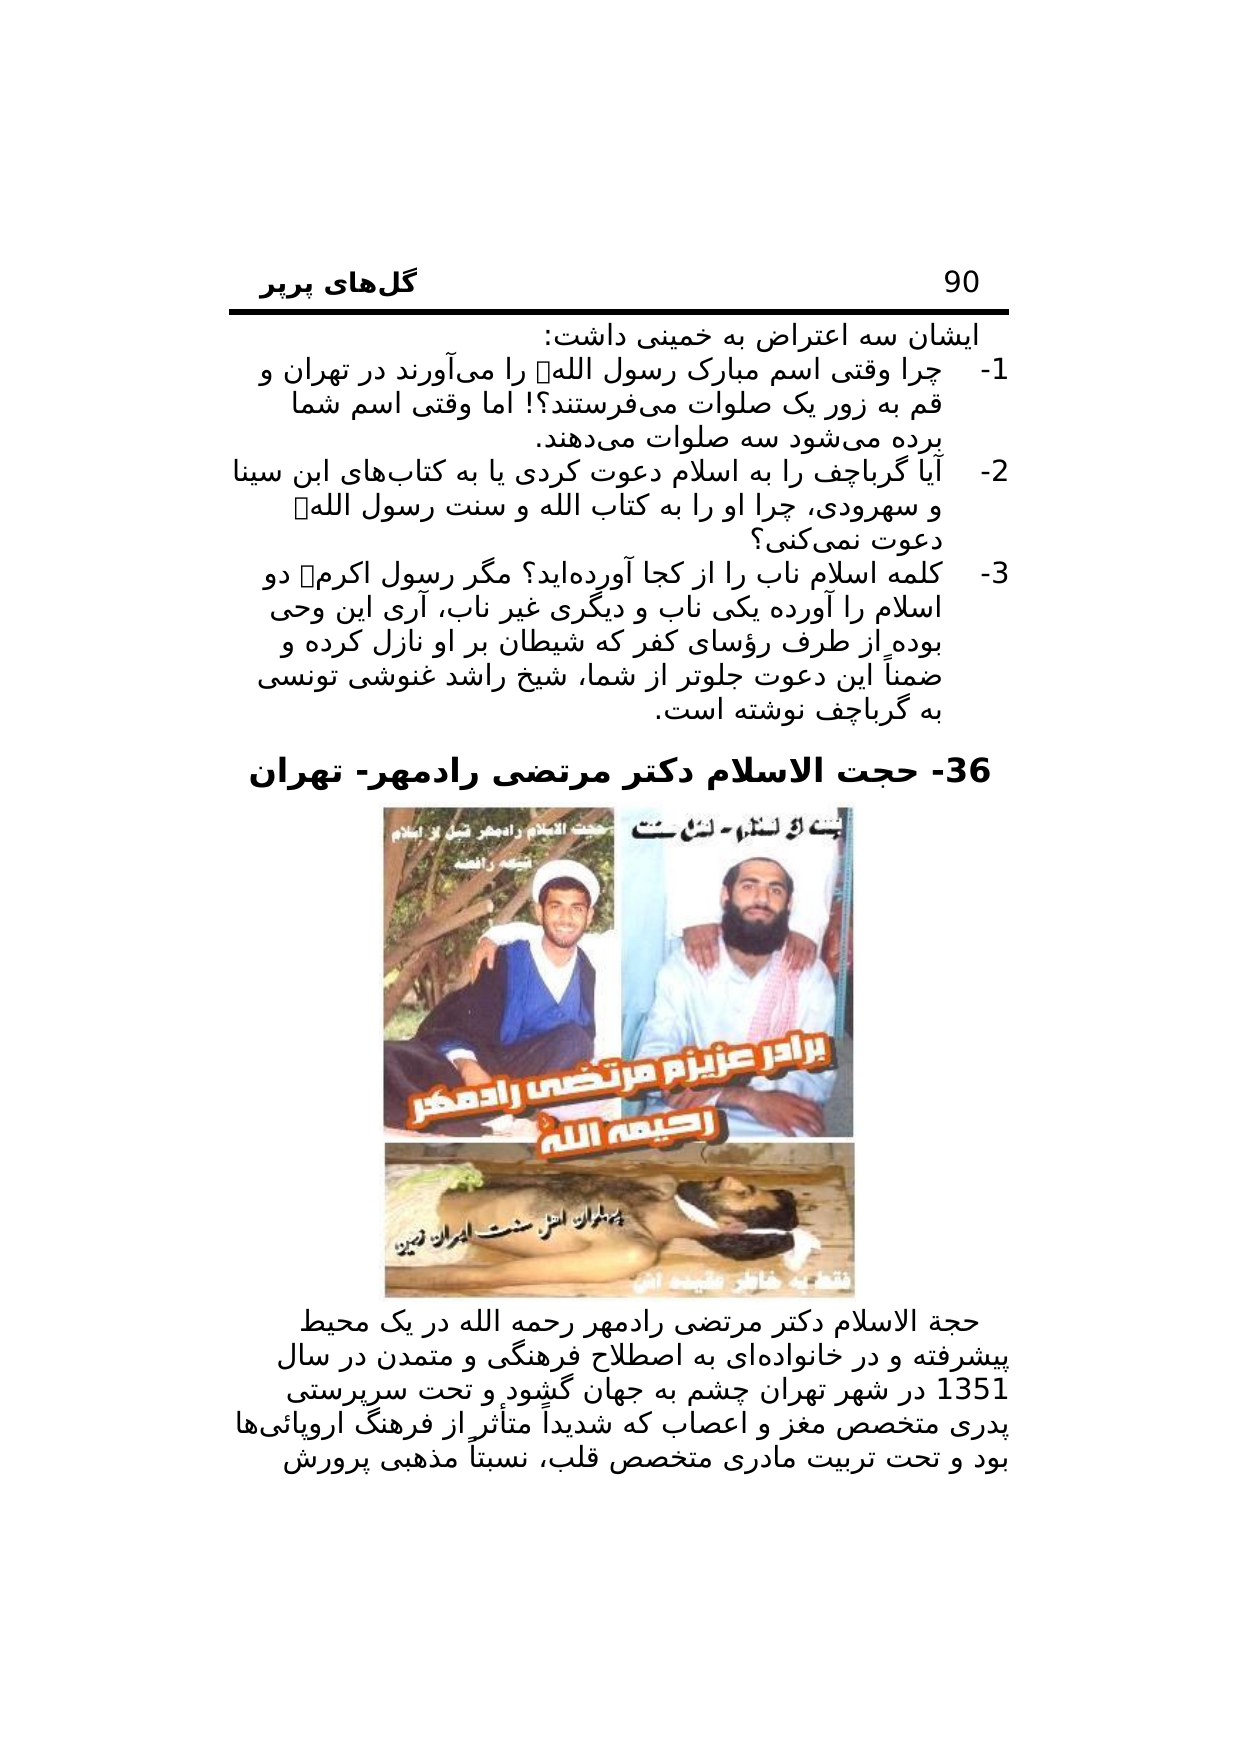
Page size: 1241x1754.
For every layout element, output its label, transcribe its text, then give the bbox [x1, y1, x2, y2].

text 36- حجت الاسلام دکتر مرتضی رادمهر- تهران [230, 751, 1010, 790]
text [230, 1304, 1010, 1474]
text ایشان سه اعتراض به خمینی داشت: [230, 318, 1010, 352]
list آیا گرباچف را به اسلام دعوت کردی یا به کتاب‌های ابن سینا و سهرودی، چرا او را به کتاب الله و سنت رسول الله دعوت نمی‌کنی؟ [230, 454, 980, 556]
list چرا وقتی اسم مبارک رسول الله را می‌آورند در تهران و قم به زور یک صلوات می‌فرستند؟! اما وقتی اسم شما برده می‌شود سه صلوات می‌دهند. [230, 352, 980, 454]
list کلمه اسلام ناب را از کجا آورده‌اید؟ مگر رسول اکرم دو اسلام را آورده یکی ناب و دیگری غیر ناب، آری این وحی بوده از طرف رؤسای کفر که شیطان بر او نازل کرده و ضمناً این دعوت جلوتر از شما، شیخ راشد غنوشی تونسی به گرباچف نوشته است. [230, 556, 980, 726]
picture [378, 802, 862, 1305]
